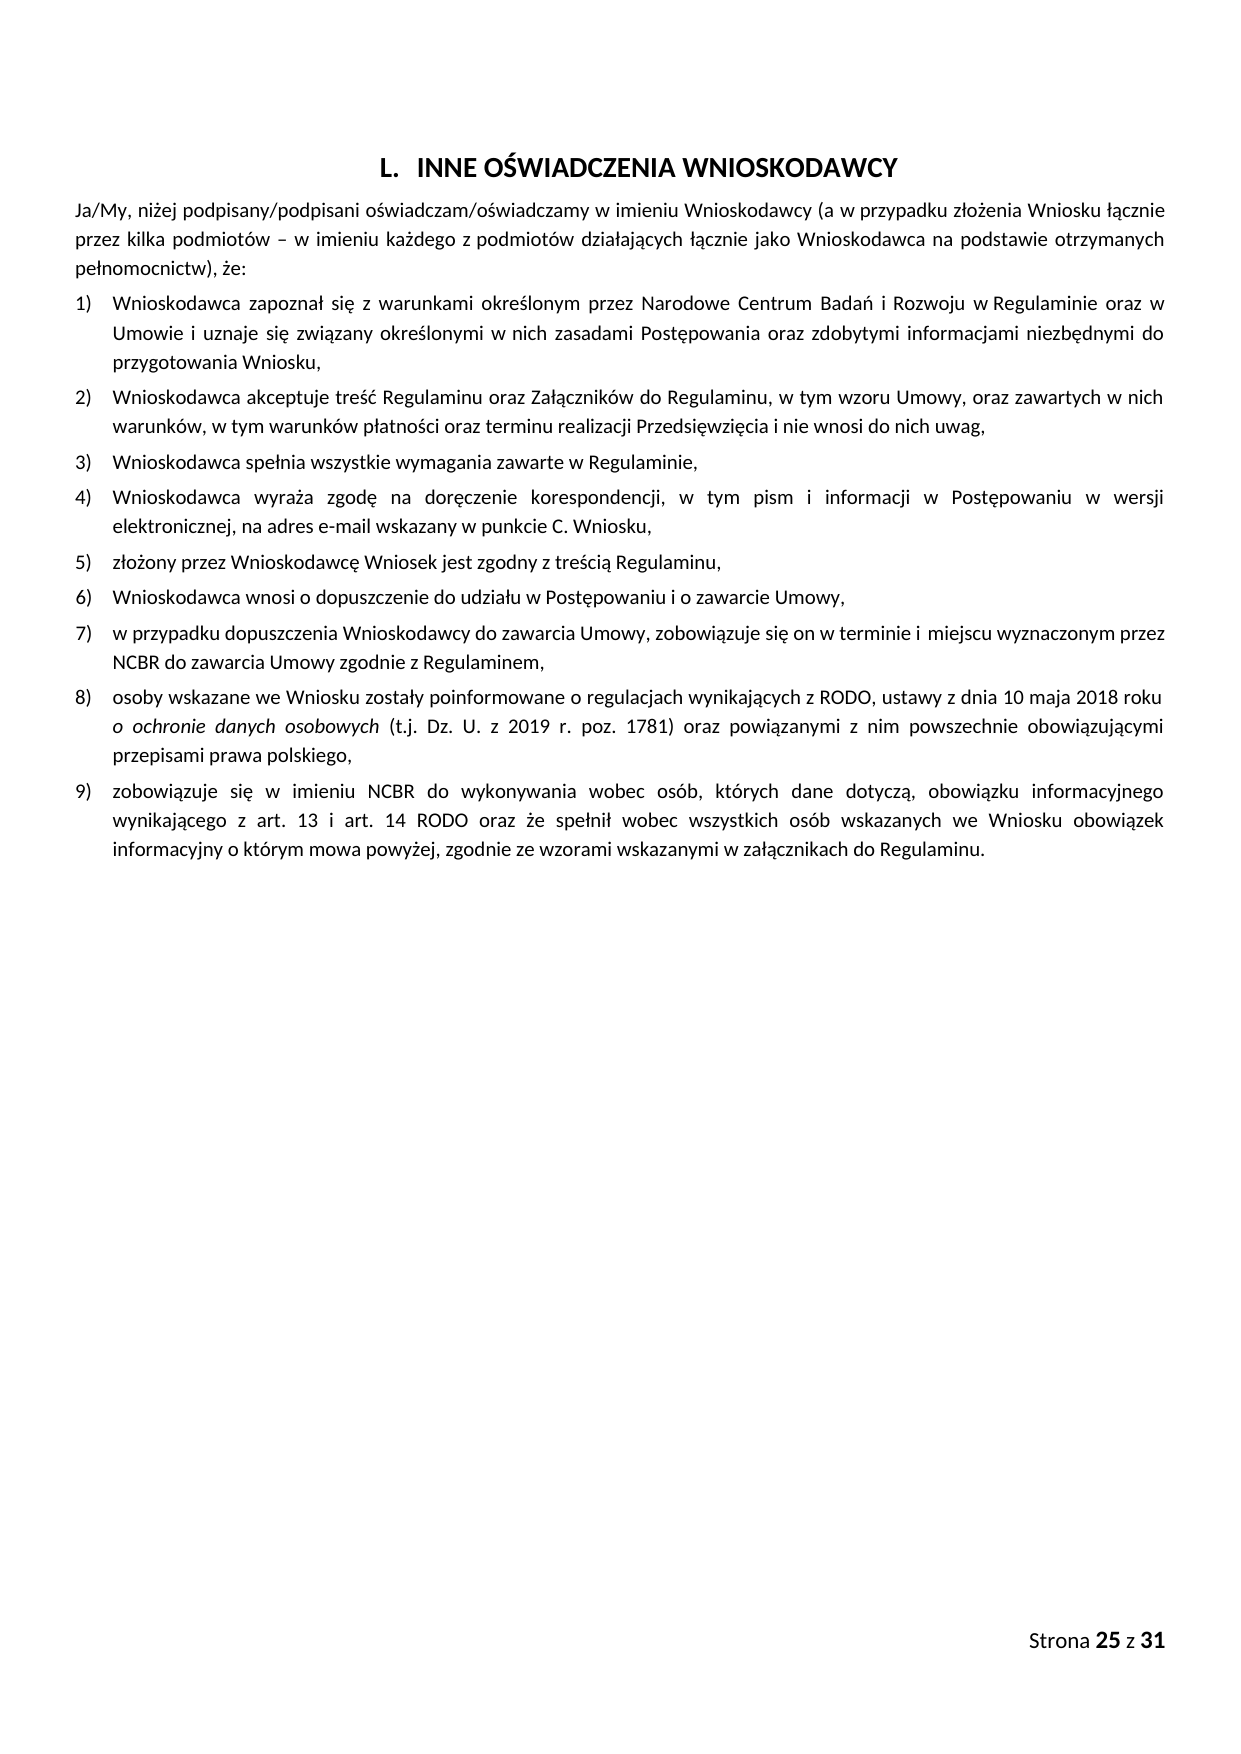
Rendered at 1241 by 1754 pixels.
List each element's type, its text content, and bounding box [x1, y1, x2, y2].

list osoby wskazane we Wniosku zostały poinformowane o regulacjach wynikających z RODO, ustawy z dnia 10 maja 2018 roku o ochronie danych osobowych (t.j. Dz. U. z 2019 r. poz. 1781) oraz powiązanymi z nim powszechnie obowiązującymi przepisami prawa polskiego, [75, 684, 1165, 768]
list Wnioskodawca wyraża zgodę na doręczenie korespondencji, w tym pism i informacji w Postępowaniu w wersji elektronicznej, na adres e-mail wskazany w punkcie C. Wniosku, [75, 484, 1165, 539]
list Wnioskodawca akceptuje treść Regulaminu oraz Załączników do Regulaminu, w tym wzoru Umowy, oraz zawartych w nich warunków, w tym warunków płatności oraz terminu realizacji Przedsięwzięcia i nie wnosi do nich uwag, [75, 384, 1165, 439]
list Ja/My, niżej podpisany/podpisani oświadczam/oświadczamy w imieniu Wnioskodawcy (a w przypadku złożenia Wniosku łącznie przez kilka podmiotów – w imieniu każdego z podmiotów działających łącznie jako Wnioskodawca na podstawie otrzymanych pełnomocnictw), że: [75, 197, 1165, 281]
list Wnioskodawca zapoznał się z warunkami określonym przez Narodowe Centrum Badań i Rozwoju w Regulaminie oraz w Umowie i uznaje się związany określonymi w nich zasadami Postępowania oraz zdobytymi informacjami niezbędnymi do przygotowania Wniosku, [75, 291, 1165, 374]
list Wnioskodawca wnosi o dopuszczenie do udziału w Postępowaniu i o zawarcie Umowy, [75, 584, 1165, 610]
list zobowiązuje się w imieniu NCBR do wykonywania wobec osób, których dane dotyczą, obowiązku informacyjnego wynikającego z art. 13 i art. 14 RODO oraz że spełnił wobec wszystkich osób wskazanych we Wniosku obowiązek informacyjny o którym mowa powyżej, zgodnie ze wzorami wskazanymi w załącznikach do Regulaminu. [75, 778, 1165, 862]
list złożony przez Wnioskodawcę Wniosek jest zgodny z treścią Regulaminu, [75, 549, 1165, 574]
list w przypadku dopuszczenia Wnioskodawcy do zawarcia Umowy, zobowiązuje się on w terminie i miejscu wyznaczonym przez NCBR do zawarcia Umowy zgodnie z Regulaminem, [75, 620, 1165, 674]
list Wnioskodawca spełnia wszystkie wymagania zawarte w Regulaminie, [75, 449, 1165, 474]
subtitle INNE OŚWIADCZENIA WNIOSKODAWCY [112, 149, 1165, 184]
